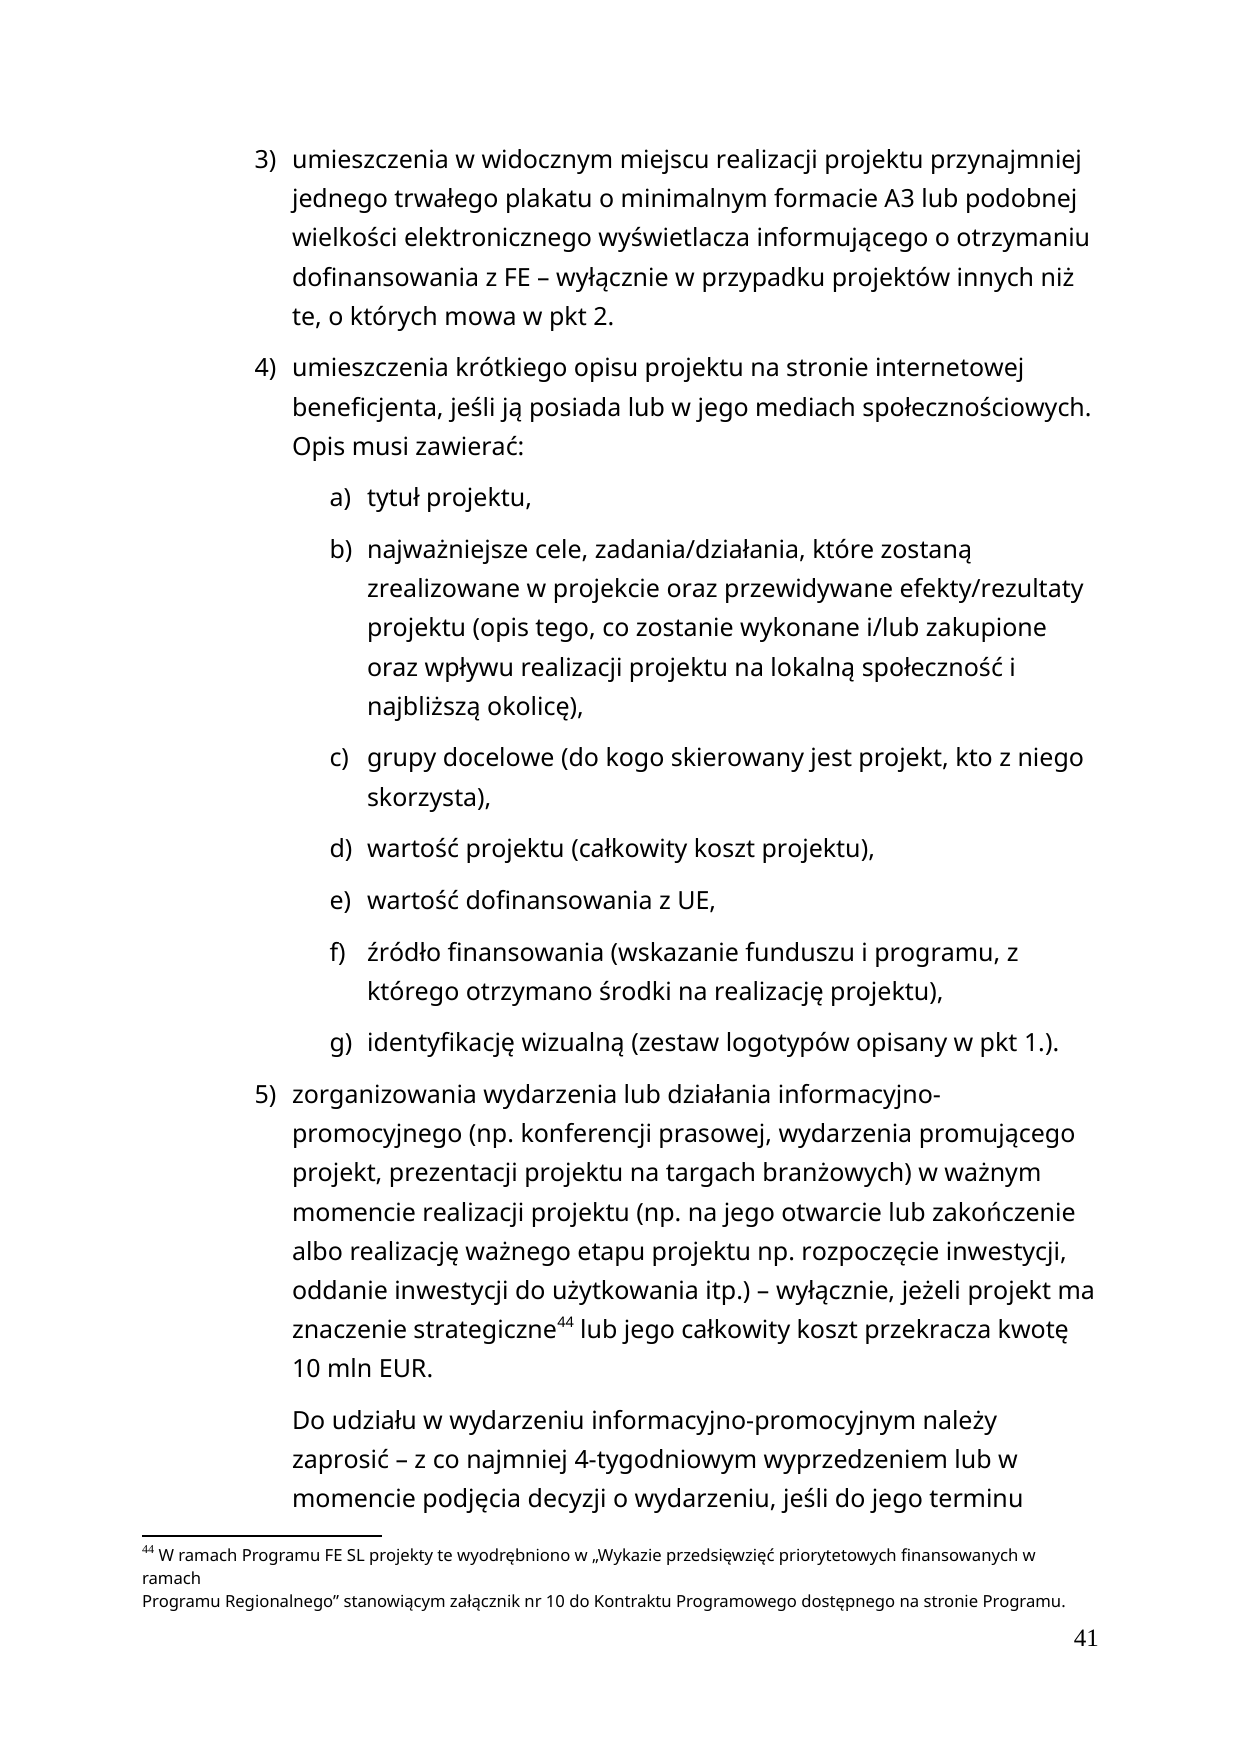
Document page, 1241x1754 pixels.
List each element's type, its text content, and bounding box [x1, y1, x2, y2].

list umieszczenia krótkiego opisu projektu na stronie internetowej beneficjenta, jeśli ją posiada lub w jego mediach społecznościowych. Opis musi zawierać: [254, 350, 1098, 462]
list tytuł projektu, [329, 480, 1098, 514]
list identyfikację wizualną (zestaw logotypów opisany w pkt 1.). [329, 1025, 1098, 1059]
list wartość dofinansowania z UE, [329, 883, 1098, 917]
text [292, 1403, 1098, 1515]
list wartość projektu (całkowity koszt projektu), [329, 831, 1098, 865]
list zorganizowania wydarzenia lub działania informacyjno-promocyjnego (np. konferencji prasowej, wydarzenia promującego projekt, prezentacji projektu na targach branżowych) w ważnym momencie realizacji projektu (np. na jego otwarcie lub zakończenie albo realizację ważnego etapu projektu np. rozpoczęcie inwestycji, oddanie inwestycji do użytkowania itp.) – wyłącznie, jeżeli projekt ma znaczenie strategiczne lub jego całkowity koszt przekracza kwotę 10 mln EUR. [254, 1077, 1098, 1385]
list najważniejsze cele, zadania/działania, które zostaną zrealizowane w projekcie oraz przewidywane efekty/rezultaty projektu (opis tego, co zostanie wykonane i/lub zakupione oraz wpływu realizacji projektu na lokalną społeczność i najbliższą okolicę), [329, 532, 1098, 722]
list umieszczenia w widocznym miejscu realizacji projektu przynajmniej jednego trwałego plakatu o minimalnym formacie A3 lub podobnej wielkości elektronicznego wyświetlacza informującego o otrzymaniu dofinansowania z FE – wyłącznie w przypadku projektów innych niż te, o których mowa w pkt 2. [254, 142, 1098, 332]
list grupy docelowe (do kogo skierowany jest projekt, kto z niego skorzysta), [329, 740, 1098, 813]
list źródło finansowania (wskazanie funduszu i programu, z którego otrzymano środki na realizację projektu), [329, 934, 1098, 1007]
